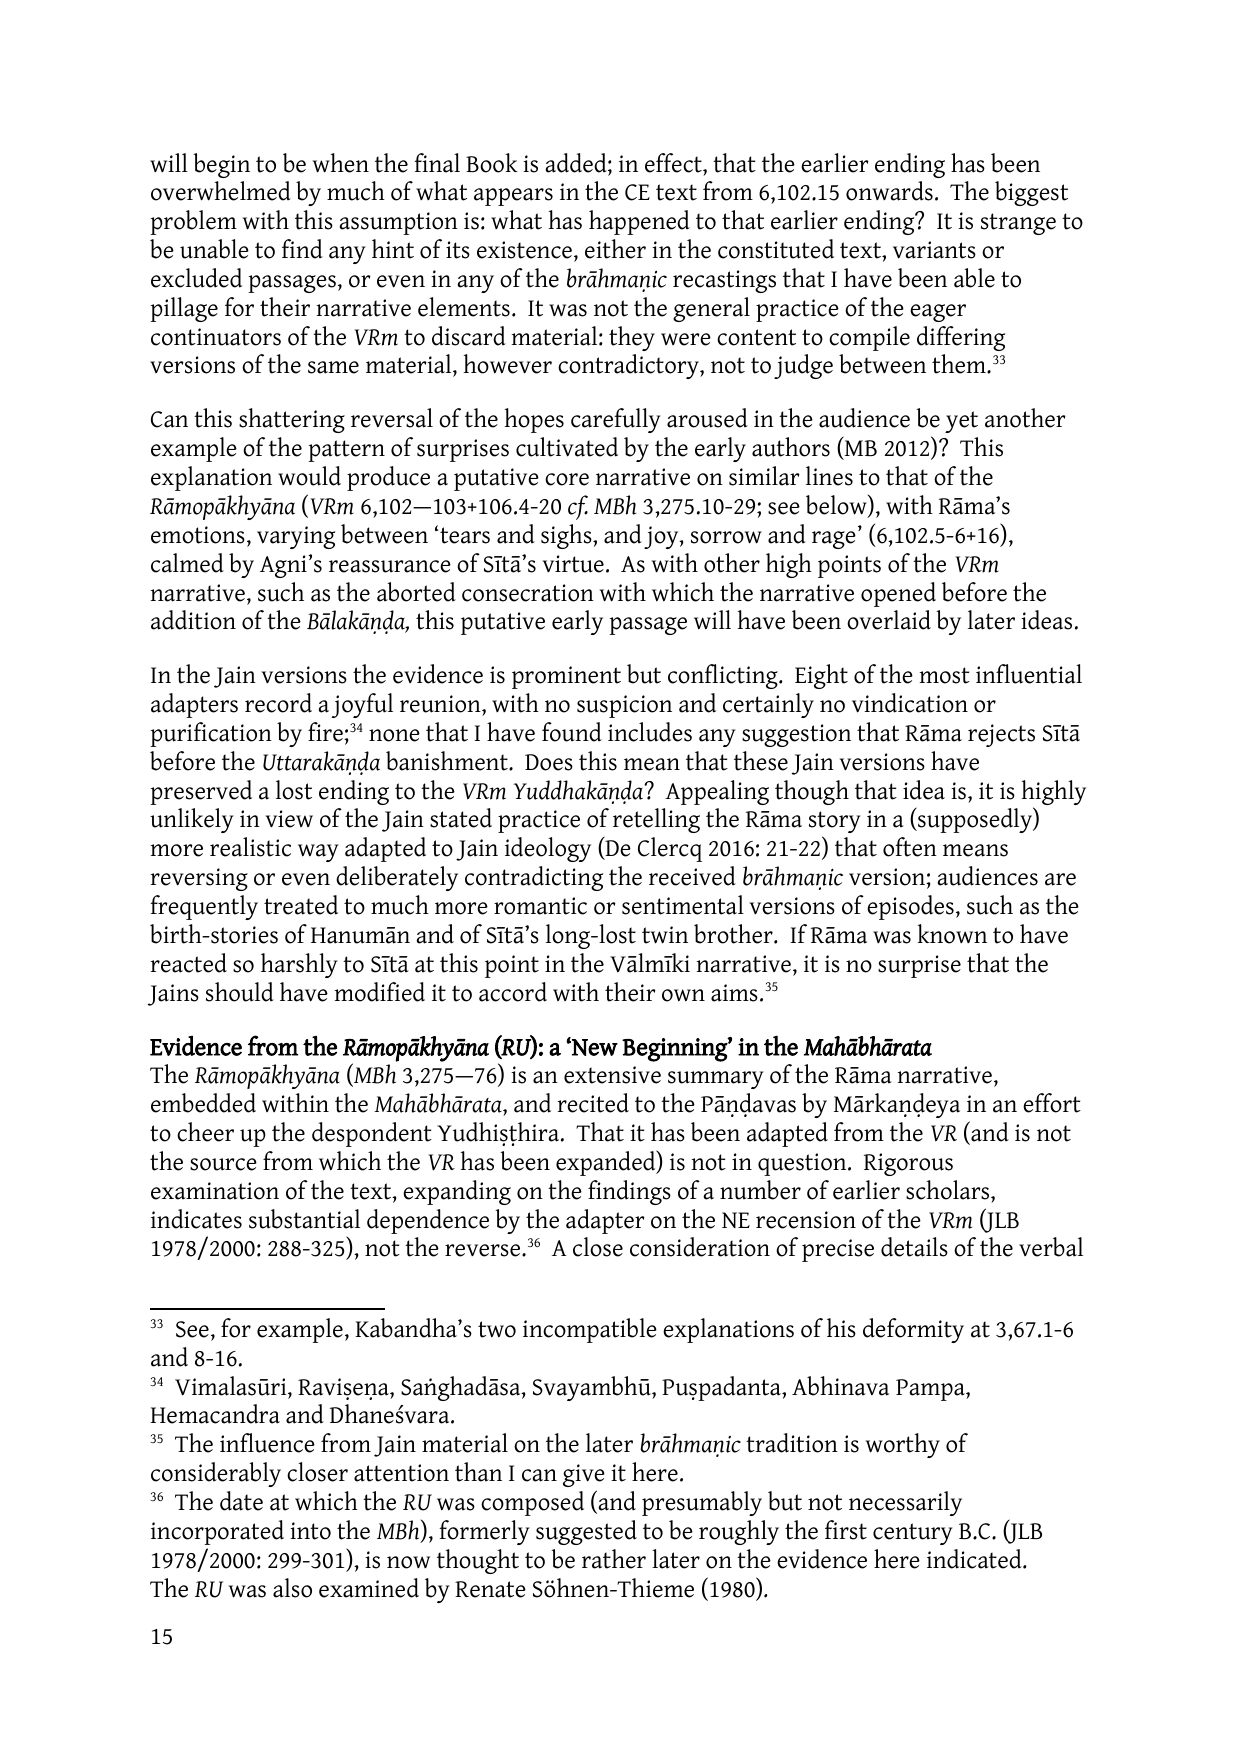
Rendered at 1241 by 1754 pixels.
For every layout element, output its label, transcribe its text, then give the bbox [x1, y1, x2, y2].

text Can this shattering reversal of the hopes carefully aroused in the audience be yet another example of the pattern of surprises cultivated by the early authors (MB 2012)? This explanation would produce a putative core narrative on similar lines to that of the Rāmopākhyāna (VRm 6,102—103+106.4-20 cf. MBh 3,275.10-29; see below), with Rāma’s emotions, varying between ‘tears and sighs, and joy, sorrow and rage’ (6,102.5-6+16), calmed by Agni’s reassurance of Sītā’s virtue. As with other high points of the VRm narrative, such as the aborted consecration with which the narrative opened before the addition of the Bālakāṇḍa, this putative early passage will have been overlaid by later ideas. [150, 406, 1088, 637]
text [150, 1033, 1088, 1264]
text The issue is not what is now there, having been introduced into earlier material; the issue is what was (or may have been) once there, but now is not. The preparations for such a reunion are apparent from 6,101.40—102.1-4+18-28. The obvious conclusion is that the audience’s expectations are about to be fulfilled, and that this was how the tale ended for several hundred years until attitudes to female chastity became more rigorous, as they will begin to be when the final Book is added; in effect, that the earlier ending has been overwhelmed by much of what appears in the CE text from 6,102.15 onwards. The biggest problem with this assumption is: what has happened to that earlier ending? It is strange to be unable to find any hint of its existence, either in the constituted text, variants or excluded passages, or even in any of the brāhmaṇic recastings that I have been able to pillage for their narrative elements. It was not the general practice of the eager continuators of the VRm to discard material: they were content to compile differing versions of the same material, however contradictory, not to judge between them. [150, 150, 1088, 381]
text In the Jain versions the evidence is prominent but conflicting. Eight of the most influential adapters record a joyful reunion, with no suspicion and certainly no vindication or purification by fire; none that I have found includes any suggestion that Rāma rejects Sītā before the Uttarakāṇḍa banishment. Does this mean that these Jain versions have preserved a lost ending to the VRm Yuddhakāṇḍa? Appealing though that idea is, it is highly unlikely in view of the Jain stated practice of retelling the Rāma story in a (supposedly) more realistic way adapted to Jain ideology (De Clercq 2016: 21-22) that often means reversing or even deliberately contradicting the received brāhmaṇic version; audiences are frequently treated to much more romantic or sentimental versions of episodes, such as the birth-stories of Hanumān and of Sītā’s long-lost twin brother. If Rāma was known to have reacted so harshly to Sītā at this point in the Vālmīki narrative, it is no surprise that the Jains should have modified it to accord with their own aims. [150, 662, 1088, 1008]
